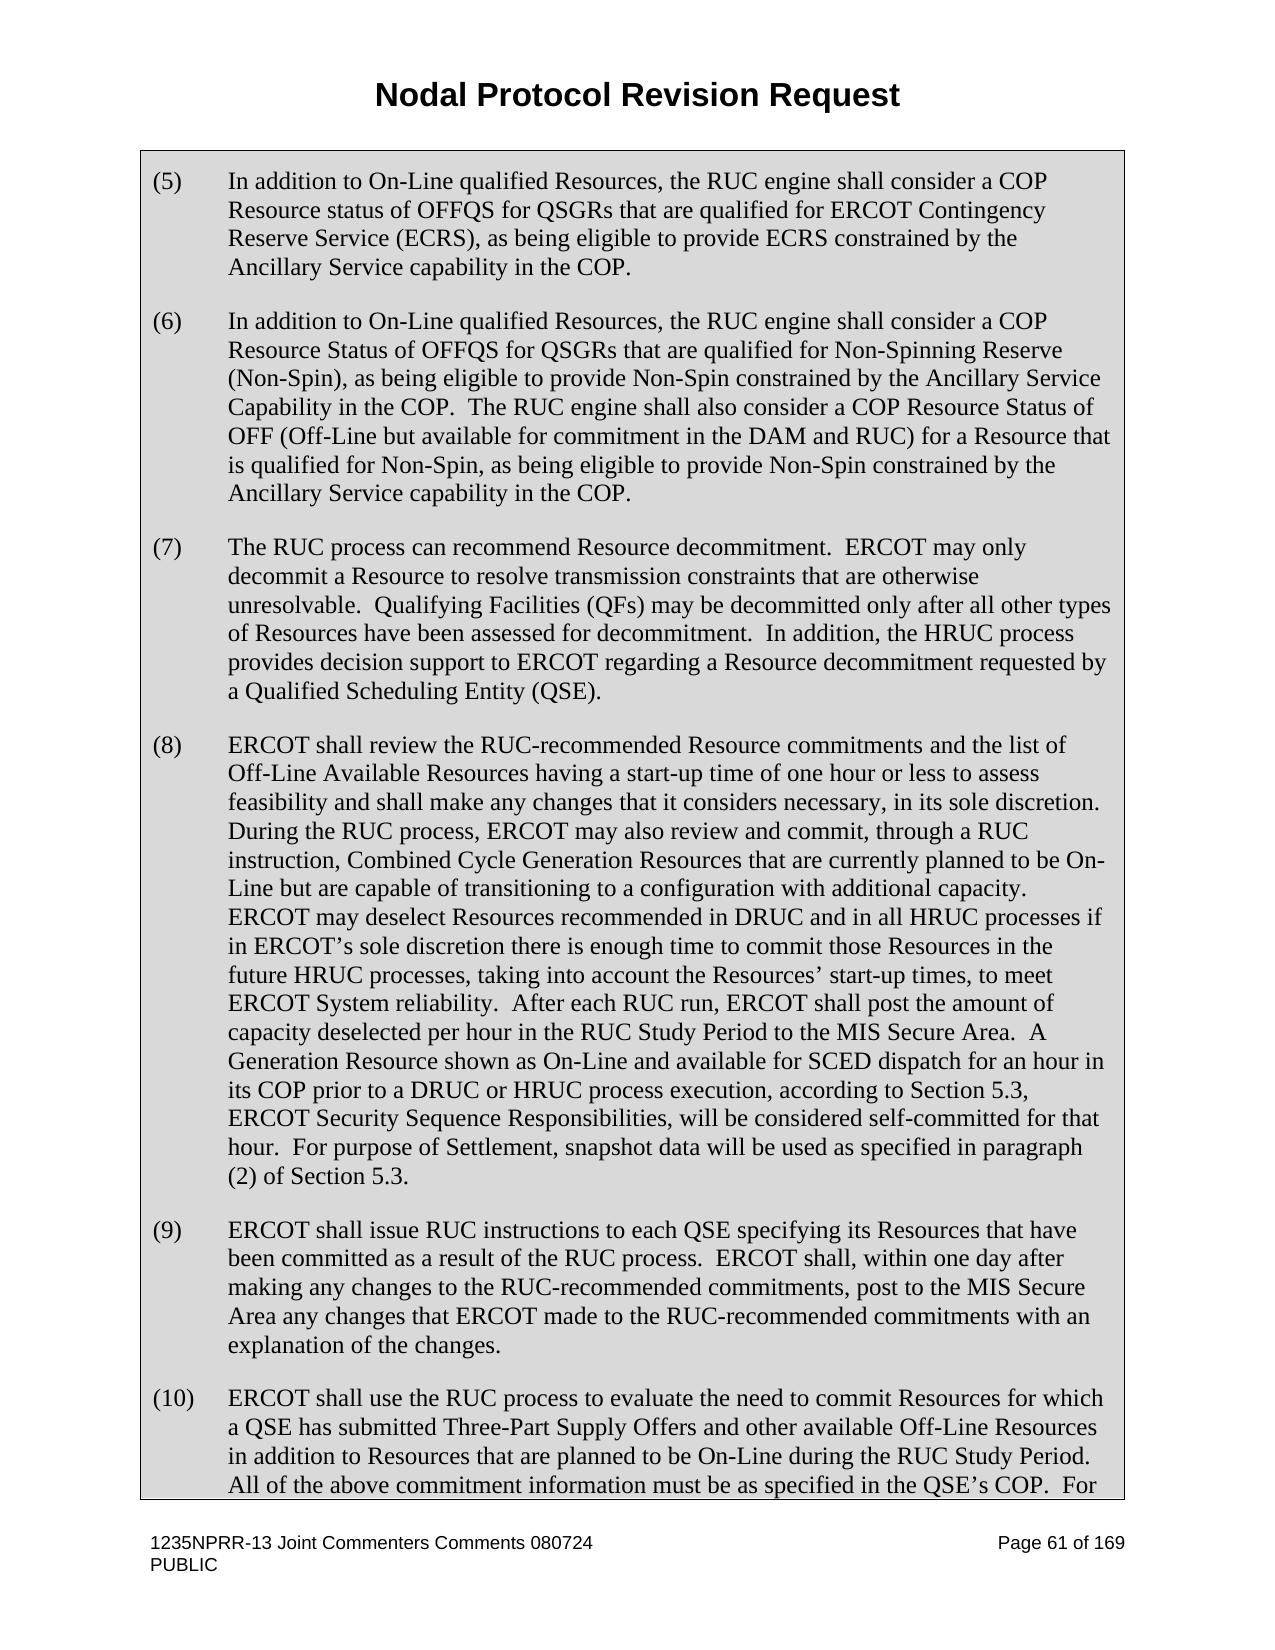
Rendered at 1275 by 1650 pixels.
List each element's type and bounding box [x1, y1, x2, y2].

table_header [141, 151, 1124, 1498]
